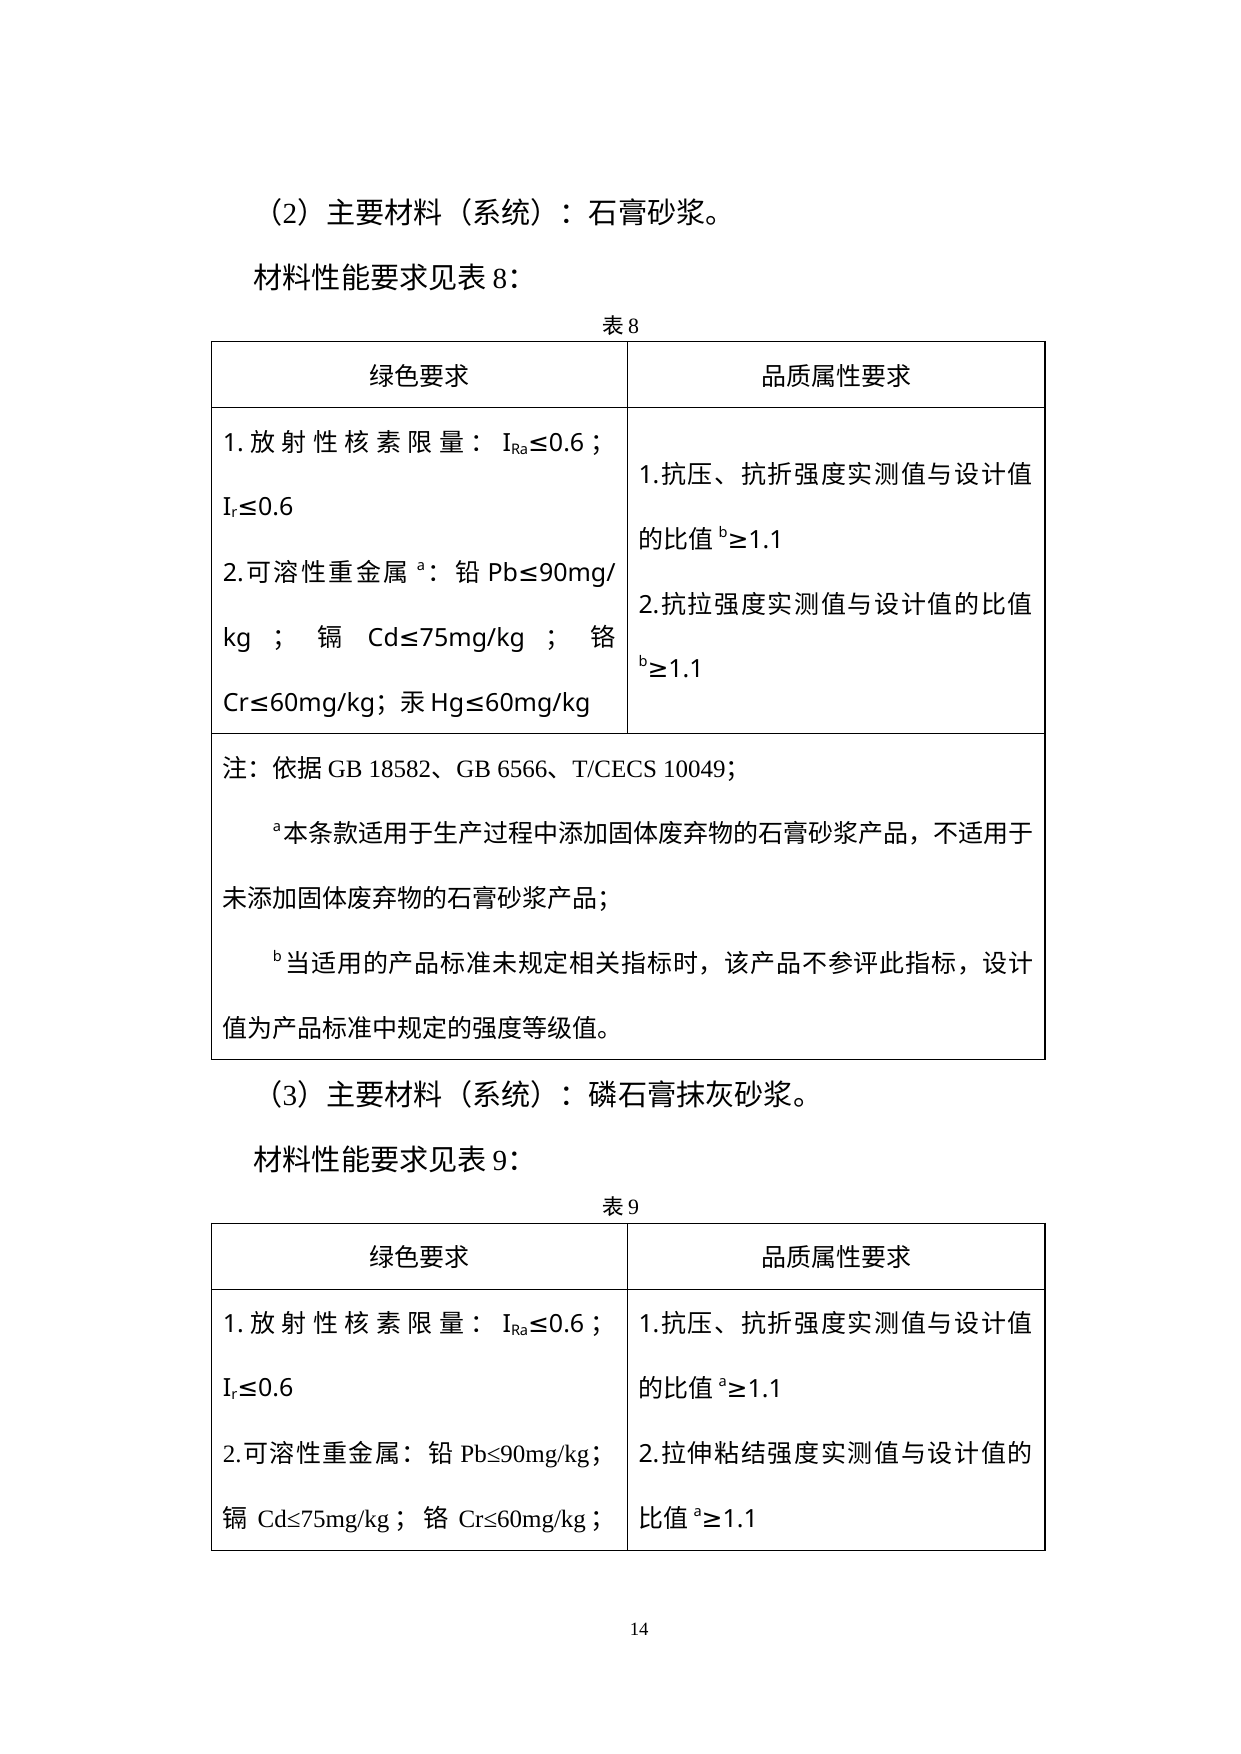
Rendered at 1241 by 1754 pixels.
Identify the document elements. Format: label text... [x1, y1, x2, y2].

table_cell 注：依据GB 18582、GB 6566、T/CECS 10049； a本条款适用于生产过程中添加固体废弃物的石膏砂浆产品，不适用于未添加固体废弃物的石膏砂浆产品； b当适用的产品标准未规定相关指标时，该产品不参评此指标，设计值为产品标准中规定的强度等级值。 [212, 734, 1044, 1059]
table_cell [628, 1290, 1044, 1549]
text 表8 [195, 308, 1045, 341]
text 表9 [195, 1190, 1045, 1222]
table_header 绿色要求 [212, 1224, 627, 1288]
text 材料性能要求见表8： [195, 243, 1045, 308]
table_cell 1.抗压、抗折强度实测值与设计值的比值b≥1.1 2.抗拉强度实测值与设计值的比值b≥1.1 [628, 408, 1044, 733]
table_cell 1.放射性核素限量：IRa≤0.6；Ir≤0.6 2.可溶性重金属a：铅Pb≤90mg/kg；镉Cd≤75mg/kg；铬Cr≤60mg/kg；汞Hg≤60mg/kg [212, 408, 627, 733]
text 材料性能要求见表9： [195, 1125, 1045, 1190]
text （3）主要材料（系统）：磷石膏抹灰砂浆。 [195, 1060, 1045, 1125]
table_header 绿色要求 [212, 342, 627, 407]
text （2）主要材料（系统）：石膏砂浆。 [195, 178, 1045, 243]
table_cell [212, 1290, 627, 1549]
table_header 品质属性要求 [628, 1224, 1044, 1288]
table_header 品质属性要求 [628, 342, 1044, 407]
